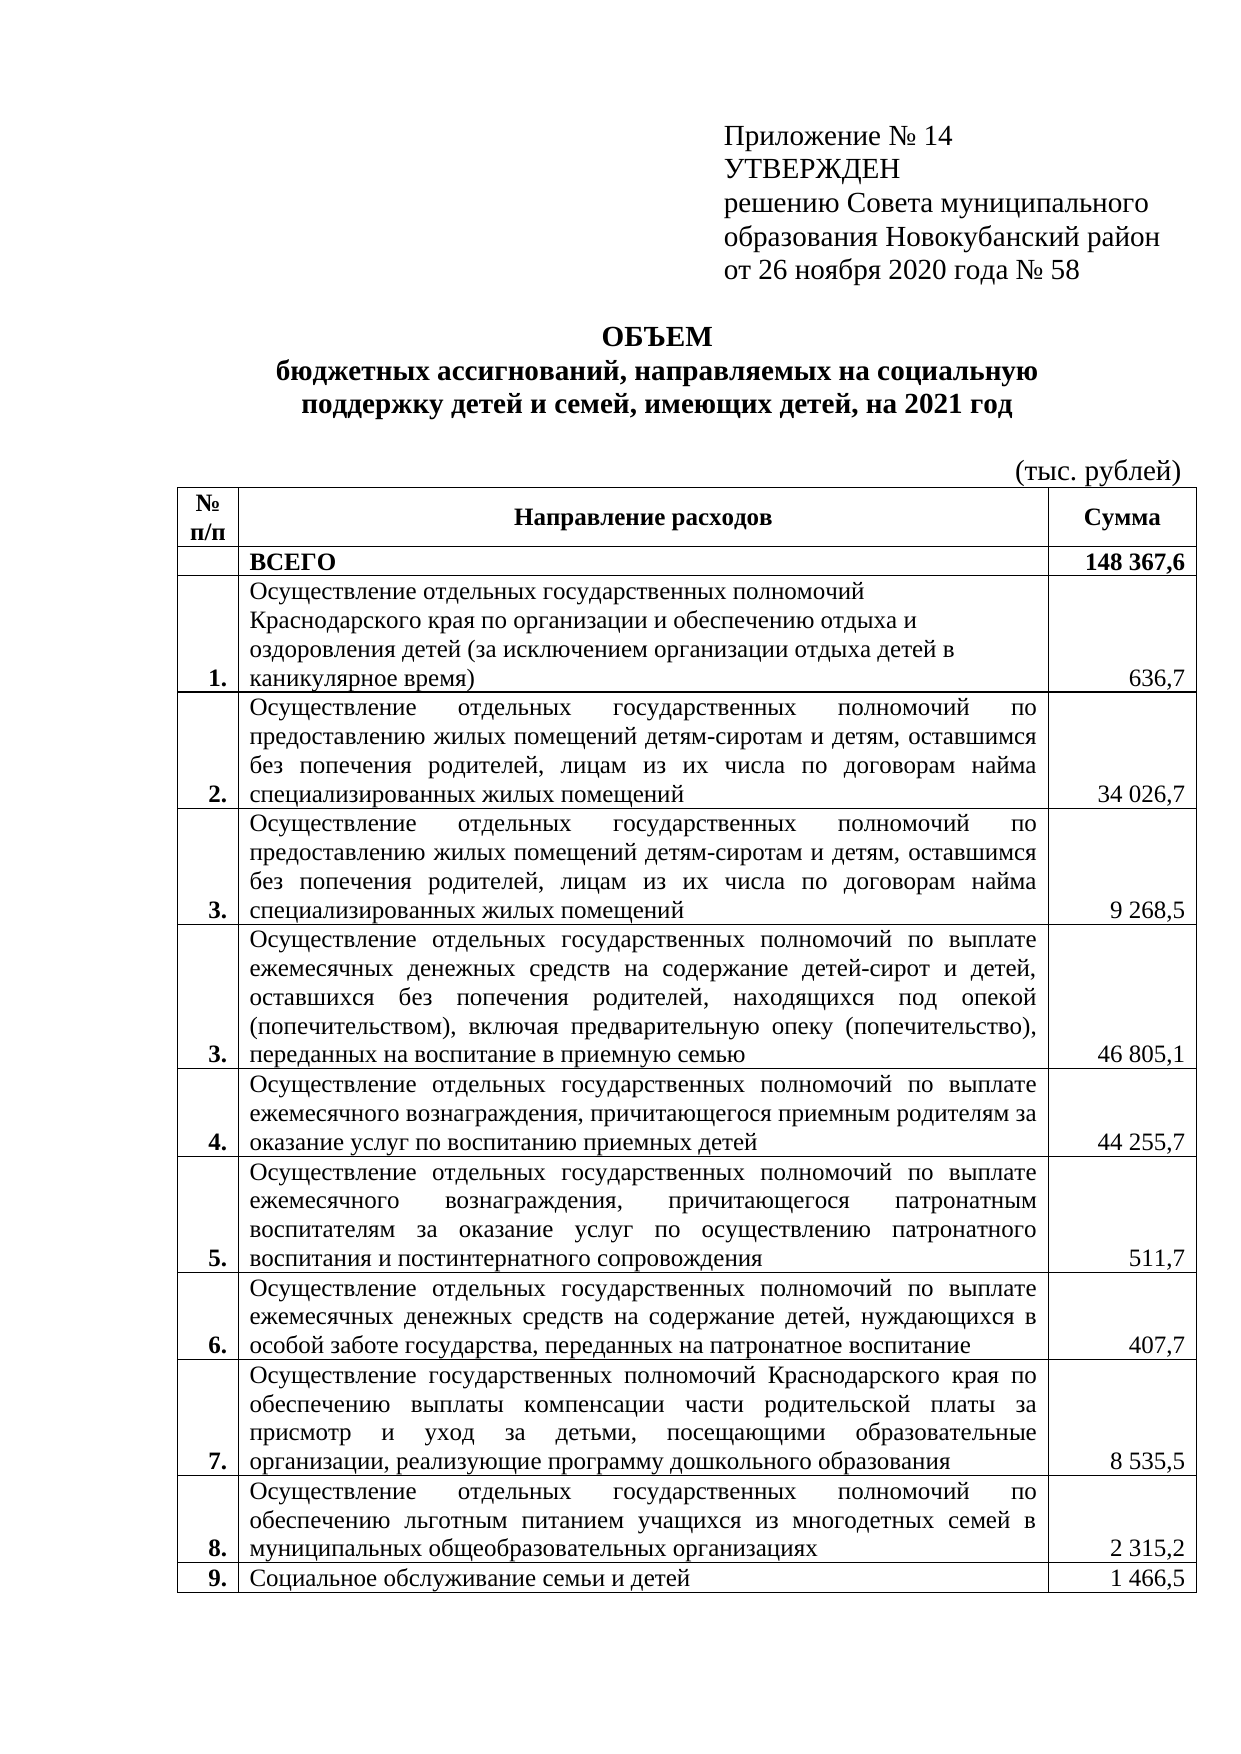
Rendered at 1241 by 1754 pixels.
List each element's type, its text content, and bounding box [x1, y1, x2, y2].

table_cell 9. [178, 1563, 238, 1592]
text бюджетных ассигнований, направляемых на социальную [133, 353, 1181, 386]
table_cell 2. [178, 693, 238, 807]
text решению Совета муниципального [723, 185, 1181, 219]
table_cell 8. [178, 1476, 238, 1562]
table_cell 6. [178, 1273, 238, 1359]
table_cell 511,7 [1049, 1157, 1196, 1272]
table_cell 7. [178, 1360, 238, 1475]
text ОБЪЕМ [133, 319, 1181, 353]
table_cell 34 026,7 [1049, 693, 1196, 807]
table_cell 9 268,5 [1049, 809, 1196, 923]
table_cell Осуществление отдельных государственных полномочий по предоставлению жилых помещений детям-сиротам и детям, оставшимся без попечения родителей, лицам из их числа по договорам найма специализированных жилых помещений [239, 809, 1048, 923]
table_cell 3. [178, 925, 238, 1068]
table_cell Осуществление отдельных государственных полномочий по обеспечению льготным питанием учащихся из многодетных семей в муниципальных общеобразовательных организациях [239, 1476, 1048, 1562]
text образования Новокубанский район [723, 219, 1181, 252]
table_cell 46 805,1 [1049, 925, 1196, 1068]
table_cell 2 315,2 [1049, 1476, 1196, 1562]
table_header Направление расходов [239, 488, 1048, 546]
table_cell 44 255,7 [1049, 1069, 1196, 1156]
table_cell Социальное обслуживание семьи и детей [239, 1563, 1048, 1592]
table_cell [178, 547, 238, 575]
table_cell Осуществление отдельных государственных полномочий по предоставлению жилых помещений детям-сиротам и детям, оставшимся без попечения родителей, лицам из их числа по договорам найма специализированных жилых помещений [239, 693, 1048, 807]
table_cell 5. [178, 1157, 238, 1272]
table_cell 407,7 [1049, 1273, 1196, 1359]
table_cell Осуществление отдельных государственных полномочий Краснодарского края по организации и обеспечению отдыха и оздоровления детей (за исключением организации отдыха детей в каникулярное время) [239, 576, 1048, 691]
table_cell 1 466,5 [1049, 1563, 1196, 1592]
table_cell 636,7 [1049, 576, 1196, 691]
table_header Сумма [1049, 488, 1196, 546]
table_cell Осуществление отдельных государственных полномочий по выплате ежемесячных денежных средств на содержание детей-сирот и детей, оставшихся без попечения родителей, находящихся под опекой (попечительством), включая предварительную опеку (попечительство), переданных на воспитание в приемную семью [239, 925, 1048, 1068]
table_cell 4. [178, 1069, 238, 1156]
table_cell Осуществление отдельных государственных полномочий по выплате ежемесячного вознаграждения, причитающегося приемным родителям за оказание услуг по воспитанию приемных детей [239, 1069, 1048, 1156]
table_cell Осуществление отдельных государственных полномочий по выплате ежемесячных денежных средств на содержание детей, нуждающихся в особой заботе государства, переданных на патронатное воспитание [239, 1273, 1048, 1359]
text Приложение № 14 [723, 118, 1181, 152]
table_cell 148 367,6 [1049, 547, 1196, 575]
text (тыс. рублей) [133, 453, 1181, 487]
text УТВЕРЖДЕН [723, 152, 1181, 185]
text от 26 ноября 2020 года № 58 [723, 252, 1181, 286]
table_cell Осуществление отдельных государственных полномочий по выплате ежемесячного вознаграждения, причитающегося патронатным воспитателям за оказание услуг по осуществлению патронатного воспитания и постинтернатного сопровождения [239, 1157, 1048, 1272]
table_header № п/п [178, 488, 238, 546]
table_cell 3. [178, 809, 238, 923]
table_cell 8 535,5 [1049, 1360, 1196, 1475]
text поддержку детей и семей, имеющих детей, на 2021 год [133, 386, 1181, 420]
table_cell 1. [178, 576, 238, 691]
table_cell ВСЕГО [239, 547, 1048, 575]
table_cell Осуществление государственных полномочий Краснодарского края по обеспечению выплаты компенсации части родительской платы за присмотр и уход за детьми, посещающими образовательные организации, реализующие программу дошкольного образования [239, 1360, 1048, 1475]
